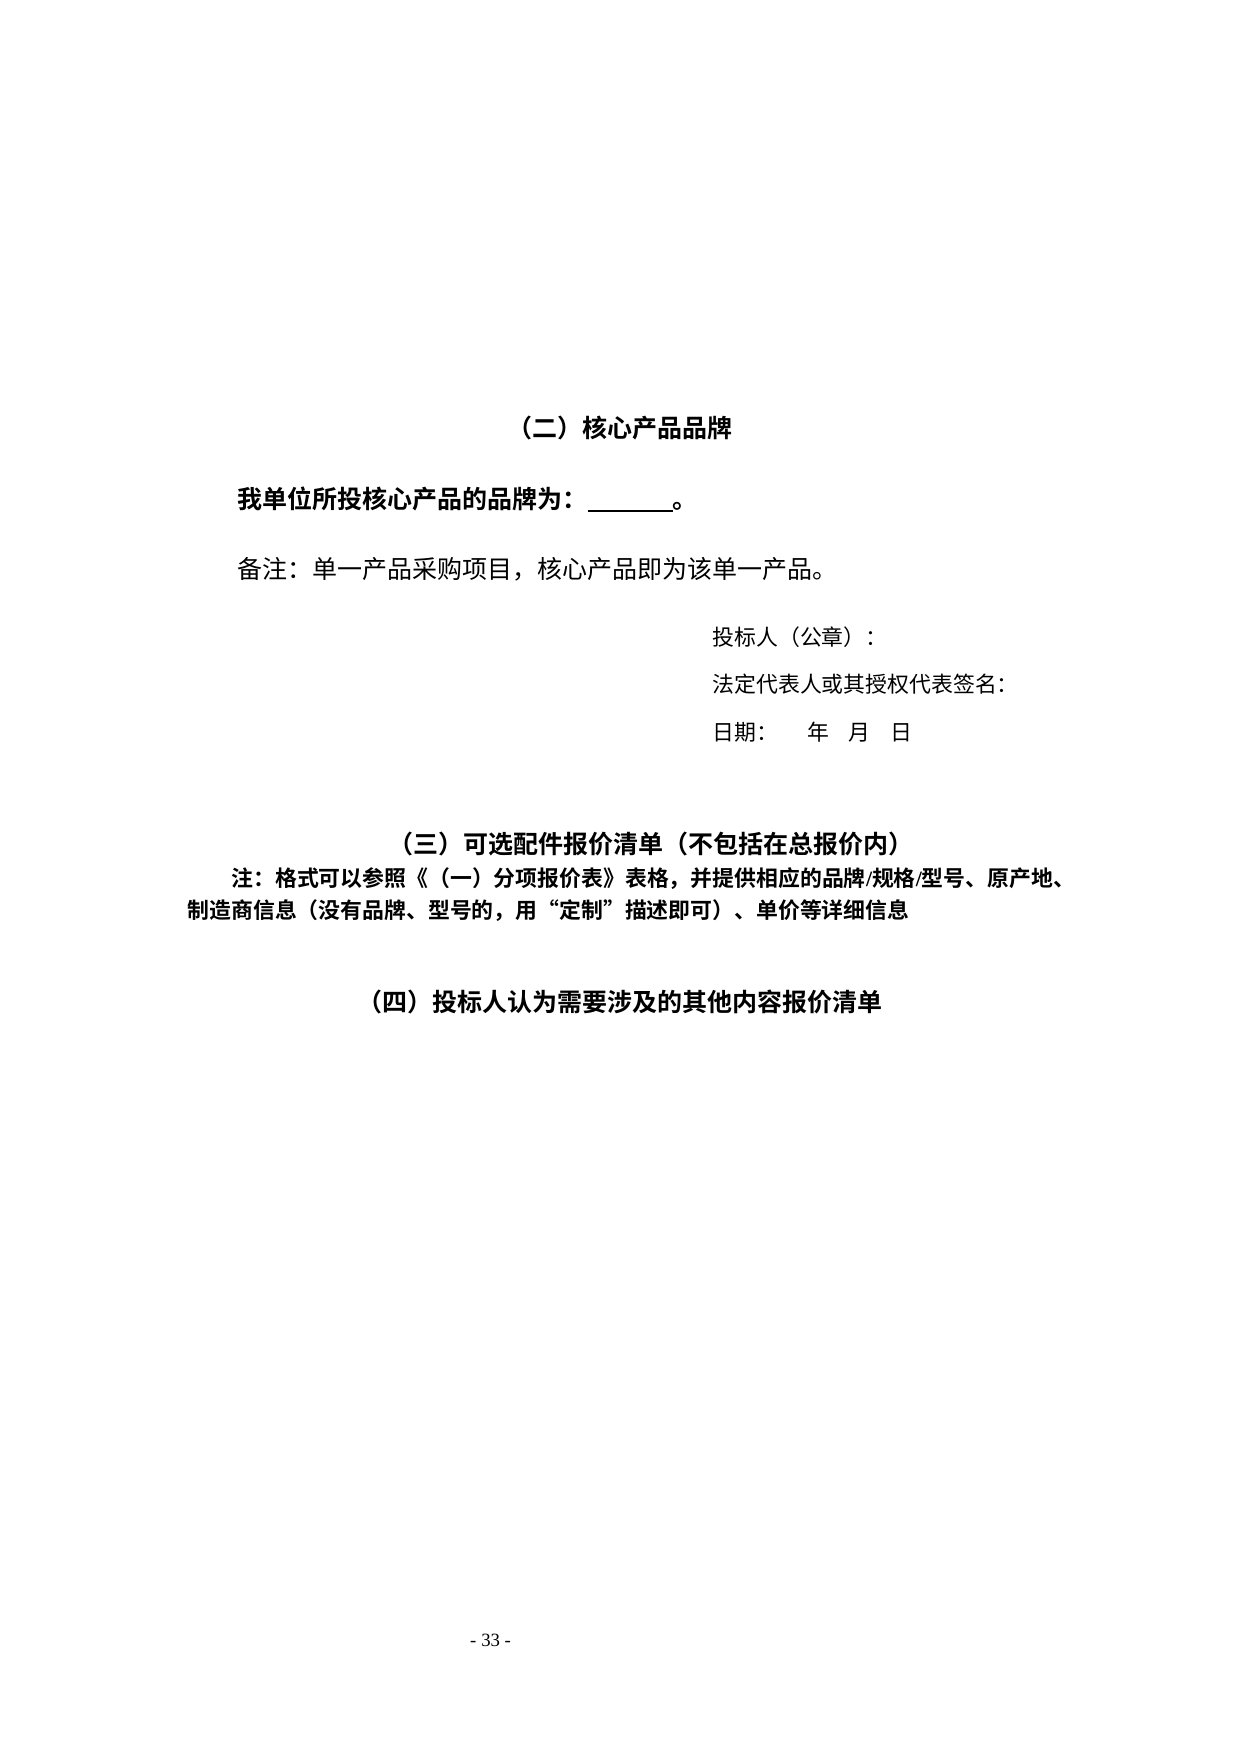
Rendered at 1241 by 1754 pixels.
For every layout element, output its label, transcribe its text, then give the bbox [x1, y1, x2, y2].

text 投标人（公章）： [712, 620, 1053, 651]
text 日期： 年 月 日 [187, 715, 1053, 746]
text （三）可选配件报价清单（不包括在总报价内） [187, 825, 1053, 861]
text 注：格式可以参照《（一）分项报价表》表格，并提供相应的品牌/规格/型号、原产地、制造商信息（没有品牌、型号的，用“定制”描述即可）、单价等详细信息 [187, 861, 1053, 924]
text 法定代表人或其授权代表签名： [187, 667, 1053, 699]
text （四）投标人认为需要涉及的其他内容报价清单 [187, 982, 1053, 1018]
text 备注：单一产品采购项目，核心产品即为该单一产品。 [187, 549, 1053, 586]
text （二）核心产品品牌 [187, 409, 1053, 445]
text 我单位所投核心产品的品牌为： 。 [187, 479, 1053, 515]
